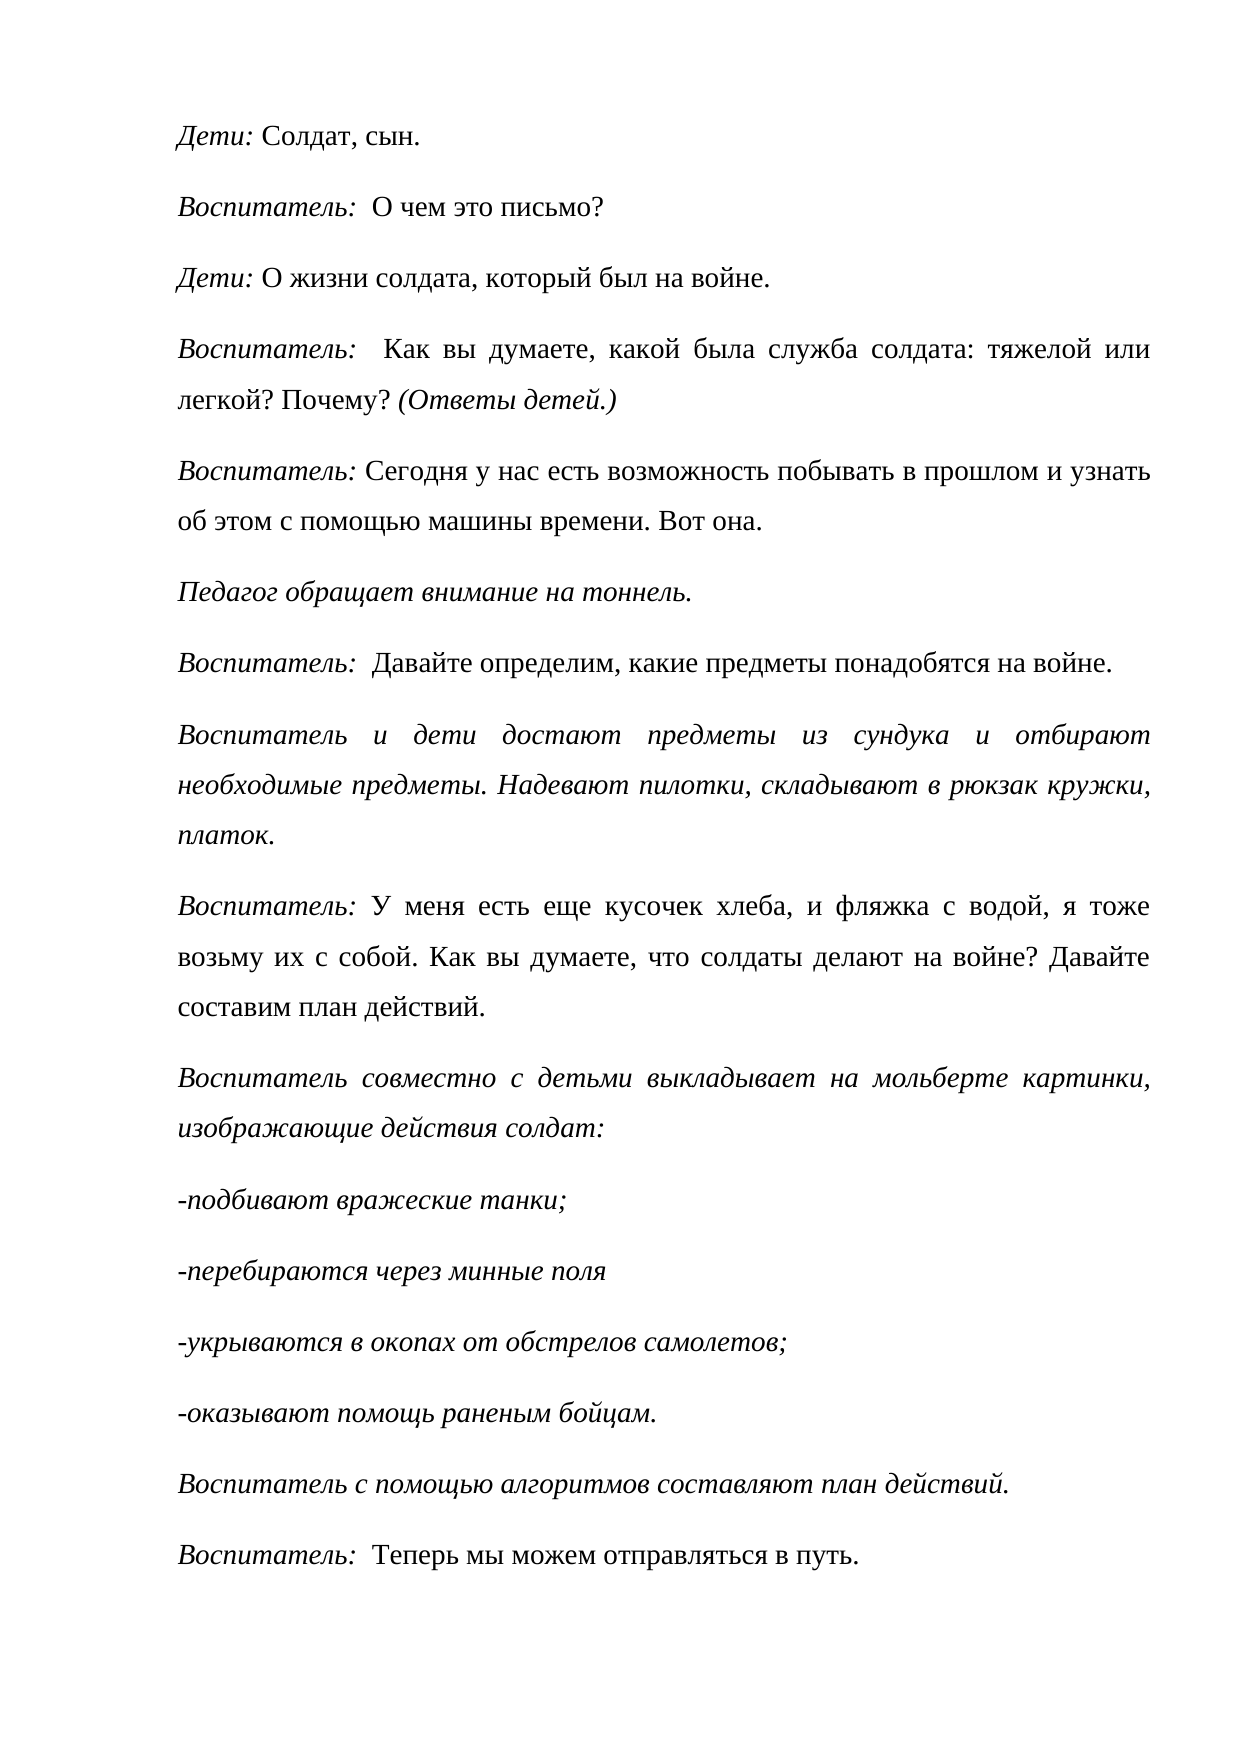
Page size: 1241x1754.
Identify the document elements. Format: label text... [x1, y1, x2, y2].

text Воспитатель: Сегодня у нас есть возможность побывать в прошлом и узнать об этом с помощью машины времени. Вот она. [177, 453, 1152, 537]
text Воспитатель с помощью алгоритмов составляют план действий. [177, 1466, 1152, 1500]
text Воспитатель: Теперь мы можем отправляться в путь. [177, 1537, 1152, 1571]
text Педагог обращает внимание на тоннель. [177, 574, 1152, 608]
text -перебираются через минные поля [177, 1253, 1152, 1286]
text Воспитатель: Давайте определим, какие предметы понадобятся на войне. [177, 646, 1152, 679]
text Воспитатель совместно с детьми выкладывает на мольберте картинки, изображающие действия солдат: [177, 1060, 1152, 1144]
text Воспитатель: У меня есть еще кусочек хлеба, и фляжка с водой, я тоже возьму их с собой. Как вы думаете, что солдаты делают на войне? Давайте составим план действий. [177, 888, 1152, 1023]
text Воспитатель: Как вы думаете, какой была служба солдата: тяжелой или легкой? Почему? (Ответы детей.) [177, 332, 1152, 415]
text Дети: Солдат, сын. [177, 118, 1152, 152]
text -укрываются в окопах от обстрелов самолетов; [177, 1324, 1152, 1358]
text Воспитатель и дети достают предметы из сундука и отбирают необходимые предметы. Надевают пилотки, складывают в рюкзак кружки, платок. [177, 717, 1152, 851]
text Воспитатель: О чем это письмо? [177, 189, 1152, 223]
text -оказывают помощь раненым бойцам. [177, 1395, 1152, 1429]
text Дети: О жизни солдата, который был на войне. [177, 260, 1152, 294]
text -подбивают вражеские танки; [177, 1182, 1152, 1215]
